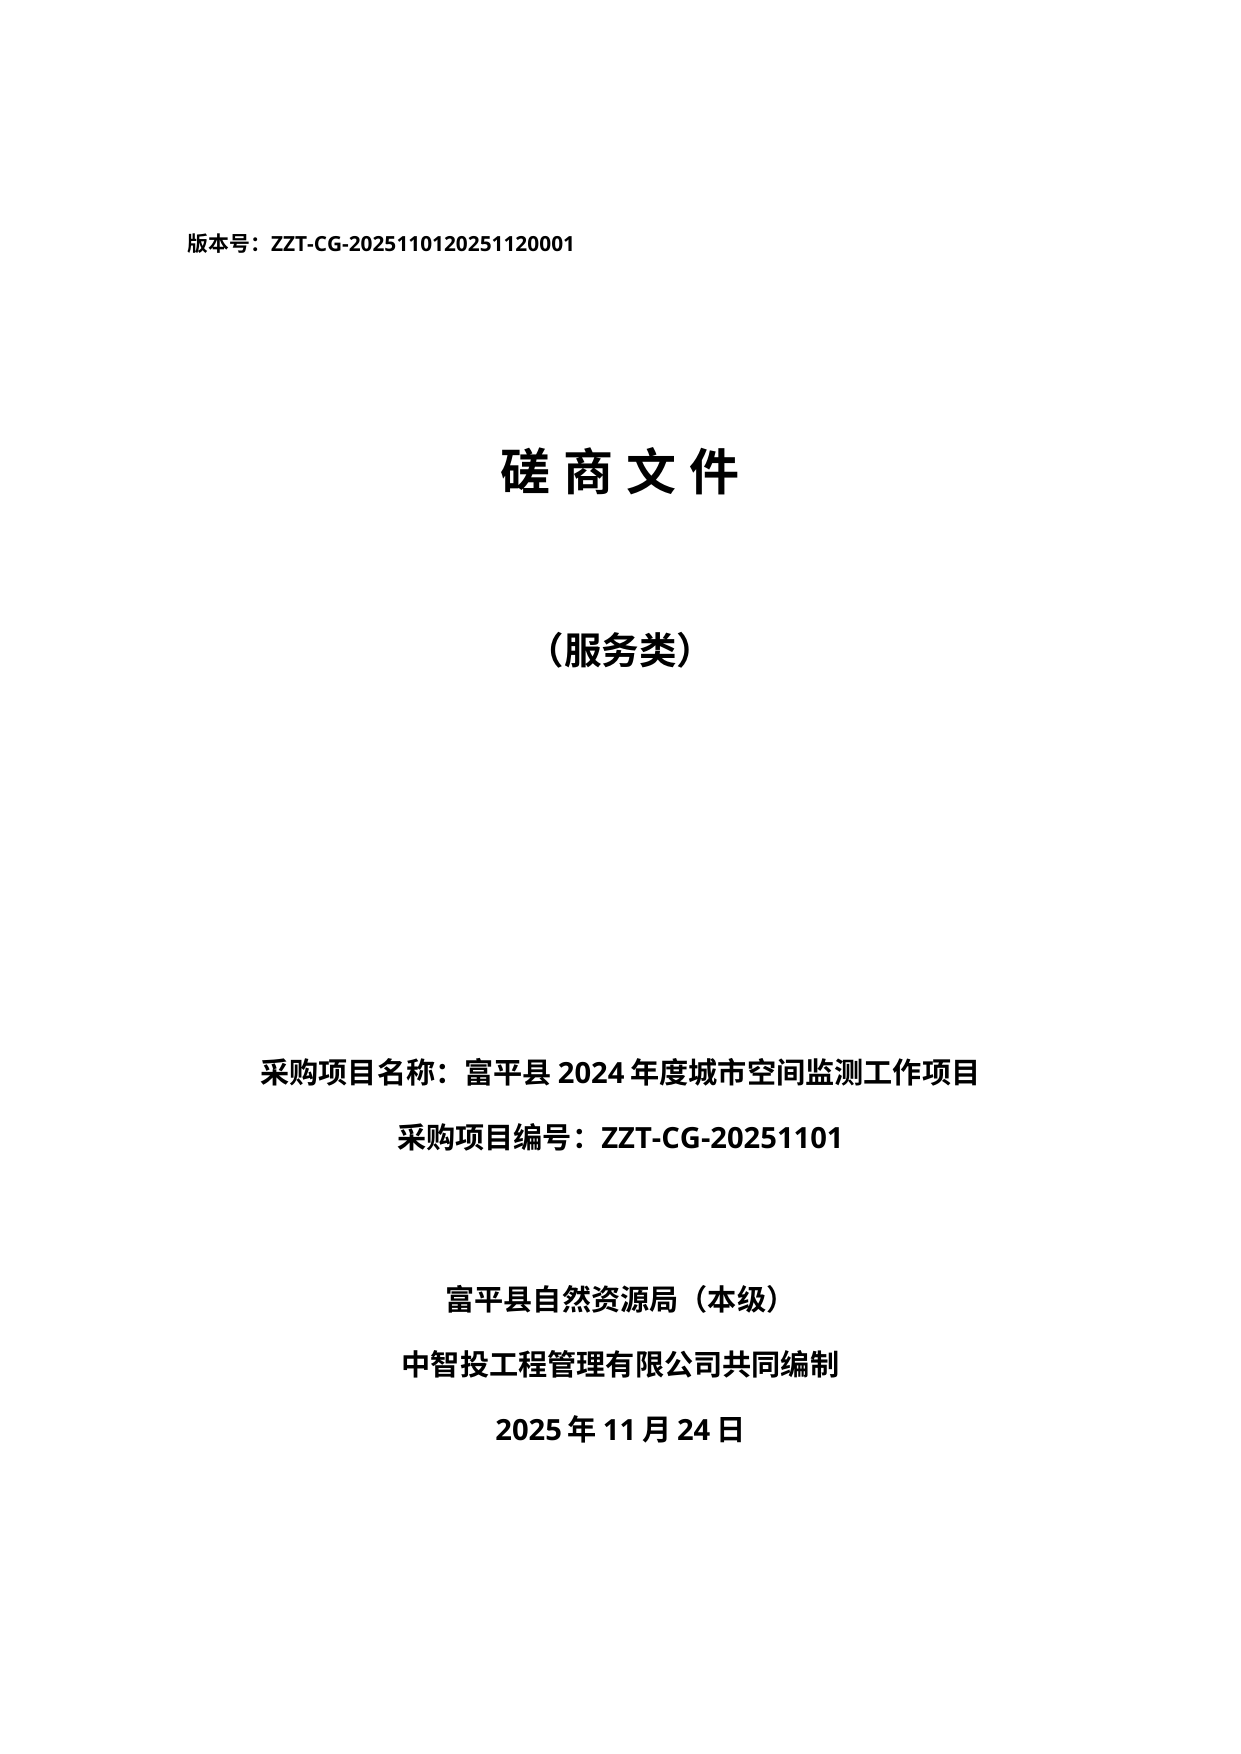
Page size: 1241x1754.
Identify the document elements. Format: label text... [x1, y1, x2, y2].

text 采购项目编号：ZZT-CG-20251101 [187, 1104, 1053, 1267]
text 版本号：ZZT-CG-2025110120251120001 [187, 227, 1053, 422]
text （服务类） [187, 617, 1053, 1039]
text 富平县自然资源局（本级） [187, 1267, 1053, 1332]
text 中智投工程管理有限公司共同编制 [187, 1332, 1053, 1397]
text 磋 商 文 件 [187, 422, 1053, 617]
text 采购项目名称：富平县2024年度城市空间监测工作项目 [187, 1039, 1053, 1104]
text 2025年11月24日 [187, 1397, 1053, 1462]
